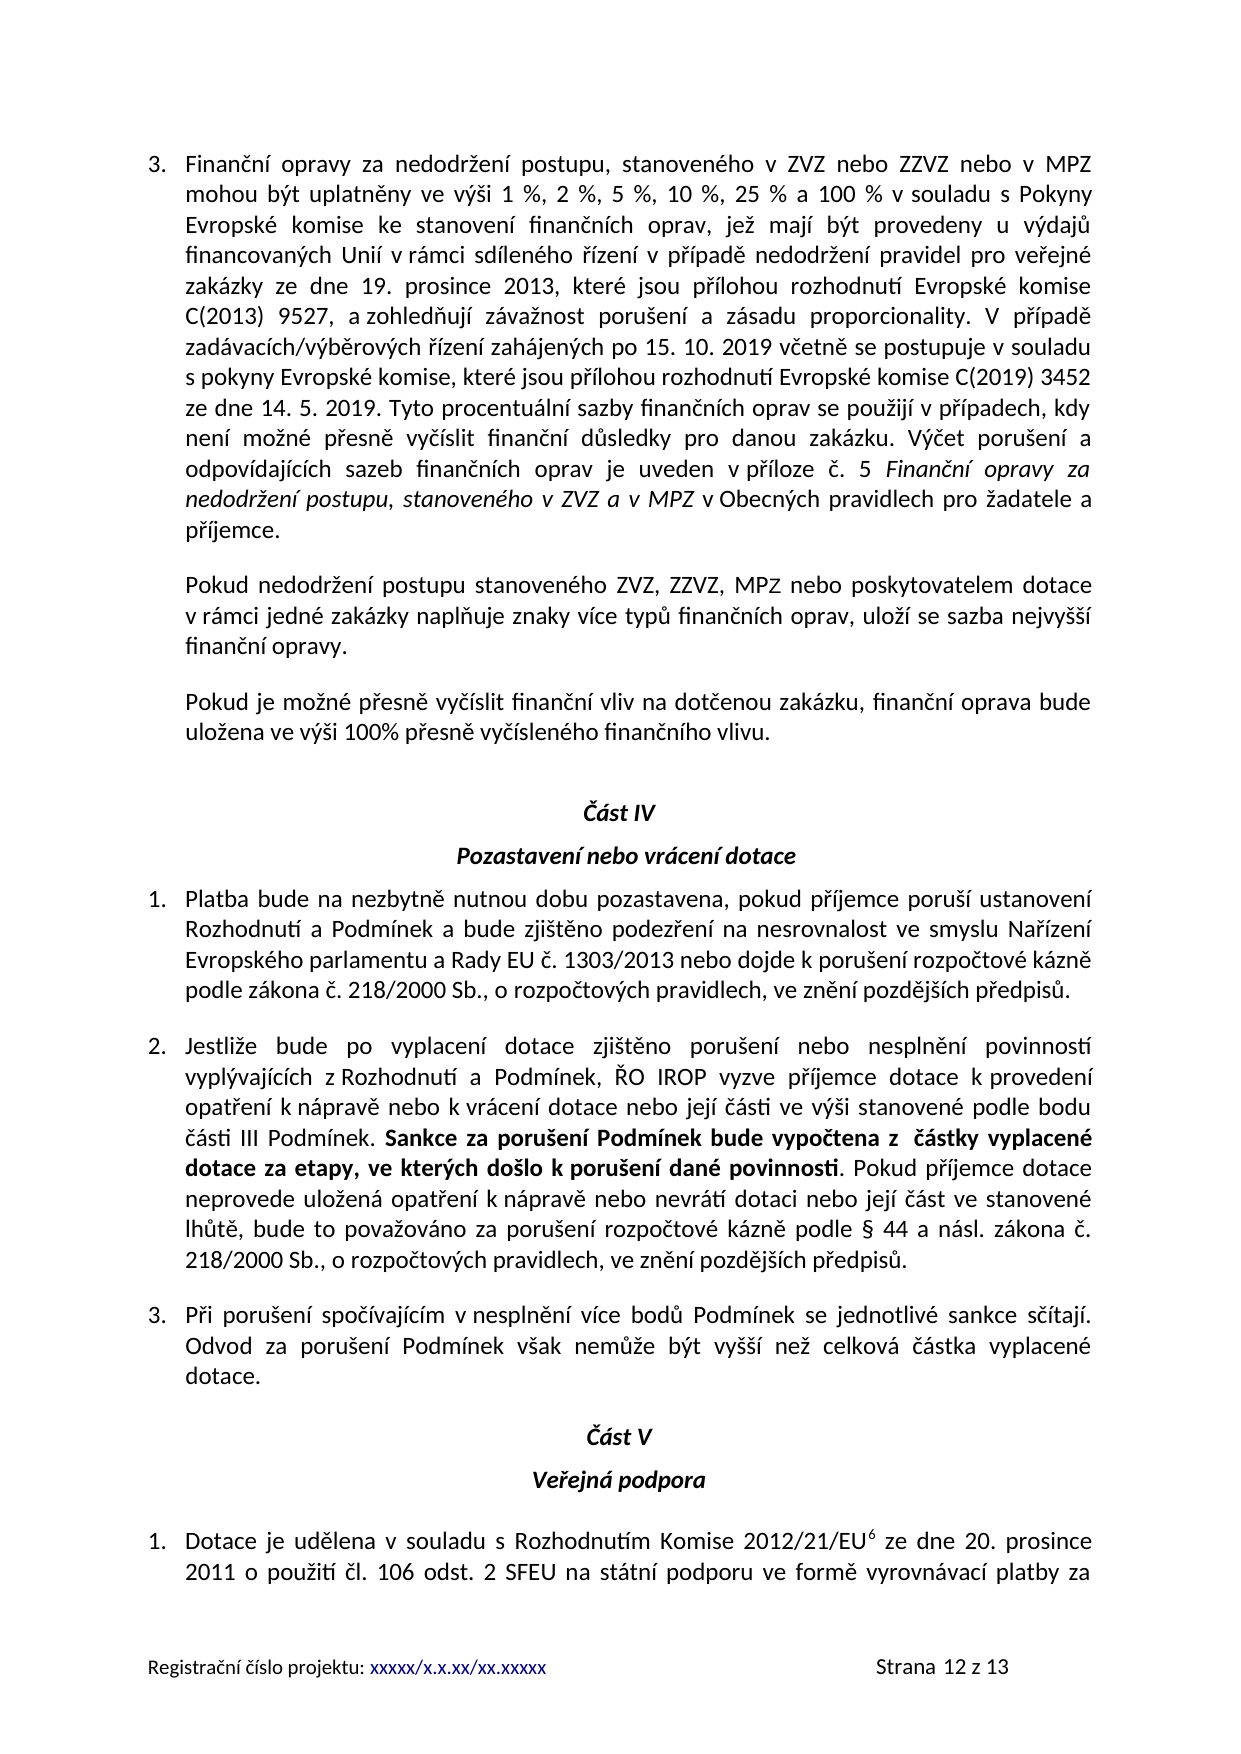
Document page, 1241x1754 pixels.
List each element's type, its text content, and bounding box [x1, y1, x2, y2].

list Při porušení spočívajícím v nesplnění více bodů Podmínek se jednotlivé sankce sčítají. Odvod za porušení Podmínek však nemůže být vyšší než celková částka vyplacené dotace. [148, 1299, 1092, 1391]
text Část IV [148, 797, 1092, 828]
text Veřejná podpora [148, 1464, 1092, 1495]
list Platba bude na nezbytně nutnou dobu pozastavena, pokud příjemce poruší ustanovení Rozhodnutí a Podmínek a bude zjištěno podezření na nesrovnalost ve smyslu Nařízení Evropského parlamentu a Rady EU č. 1303/2013 nebo dojde k porušení rozpočtové kázně podle zákona č. 218/2000 Sb., o rozpočtových pravidlech, ve znění pozdějších předpisů. [148, 883, 1092, 1005]
text Pozastavení nebo vrácení dotace [162, 840, 1093, 871]
text Pokud nedodržení postupu stanoveného ZVZ, ZZVZ, MPZ nebo poskytovatelem dotace v rámci jedné zakázky naplňuje znaky více typů finančních oprav, uloží se sazba nejvyšší finanční opravy. [185, 569, 1092, 661]
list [148, 1526, 1092, 1587]
text Pokud je možné přesně vyčíslit finanční vliv na dotčenou zakázku, finanční oprava bude uložena ve výši 100% přesně vyčísleného finančního vlivu. [185, 686, 1092, 747]
list Jestliže bude po vyplacení dotace zjištěno porušení nebo nesplnění povinností vyplývajících z Rozhodnutí a Podmínek, ŘO IROP vyzve příjemce dotace k provedení opatření k nápravě nebo k vrácení dotace nebo její části ve výši stanovené podle bodu části III Podmínek. Sankce za porušení Podmínek bude vypočtena z částky vyplacené dotace za etapy, ve kterých došlo k porušení dané povinnosti. Pokud příjemce dotace neprovede uložená opatření k nápravě nebo nevrátí dotaci nebo její část ve stanovené lhůtě, bude to považováno za porušení rozpočtové kázně podle § 44 a násl. zákona č. 218/2000 Sb., o rozpočtových pravidlech, ve znění pozdějších předpisů. [148, 1030, 1092, 1274]
list Finanční opravy za nedodržení postupu, stanoveného v ZVZ nebo ZZVZ nebo v MPZ mohou být uplatněny ve výši 1 %, 2 %, 5 %, 10 %, 25 % a 100 % v souladu s Pokyny Evropské komise ke stanovení finančních oprav, jež mají být provedeny u výdajů financovaných Unií v rámci sdíleného řízení v případě nedodržení pravidel pro veřejné zakázky ze dne 19. prosince 2013, které jsou přílohou rozhodnutí Evropské komise C(2013) 9527, a zohledňují závažnost porušení a zásadu proporcionality. V případě zadávacích/výběrových řízení zahájených po 15. 10. 2019 včetně se postupuje v souladu s pokyny Evropské komise, které jsou přílohou rozhodnutí Evropské komise C(2019) 3452 ze dne 14. 5. 2019. Tyto procentuální sazby finančních oprav se použijí v případech, kdy není možné přesně vyčíslit finanční důsledky pro danou zakázku. Výčet porušení a odpovídajících sazeb finančních oprav je uveden v příloze č. 5 Finanční opravy za nedodržení postupu, stanoveného v ZVZ a v MPZ v Obecných pravidlech pro žadatele a příjemce. [148, 148, 1092, 544]
text Část V [148, 1421, 1092, 1452]
